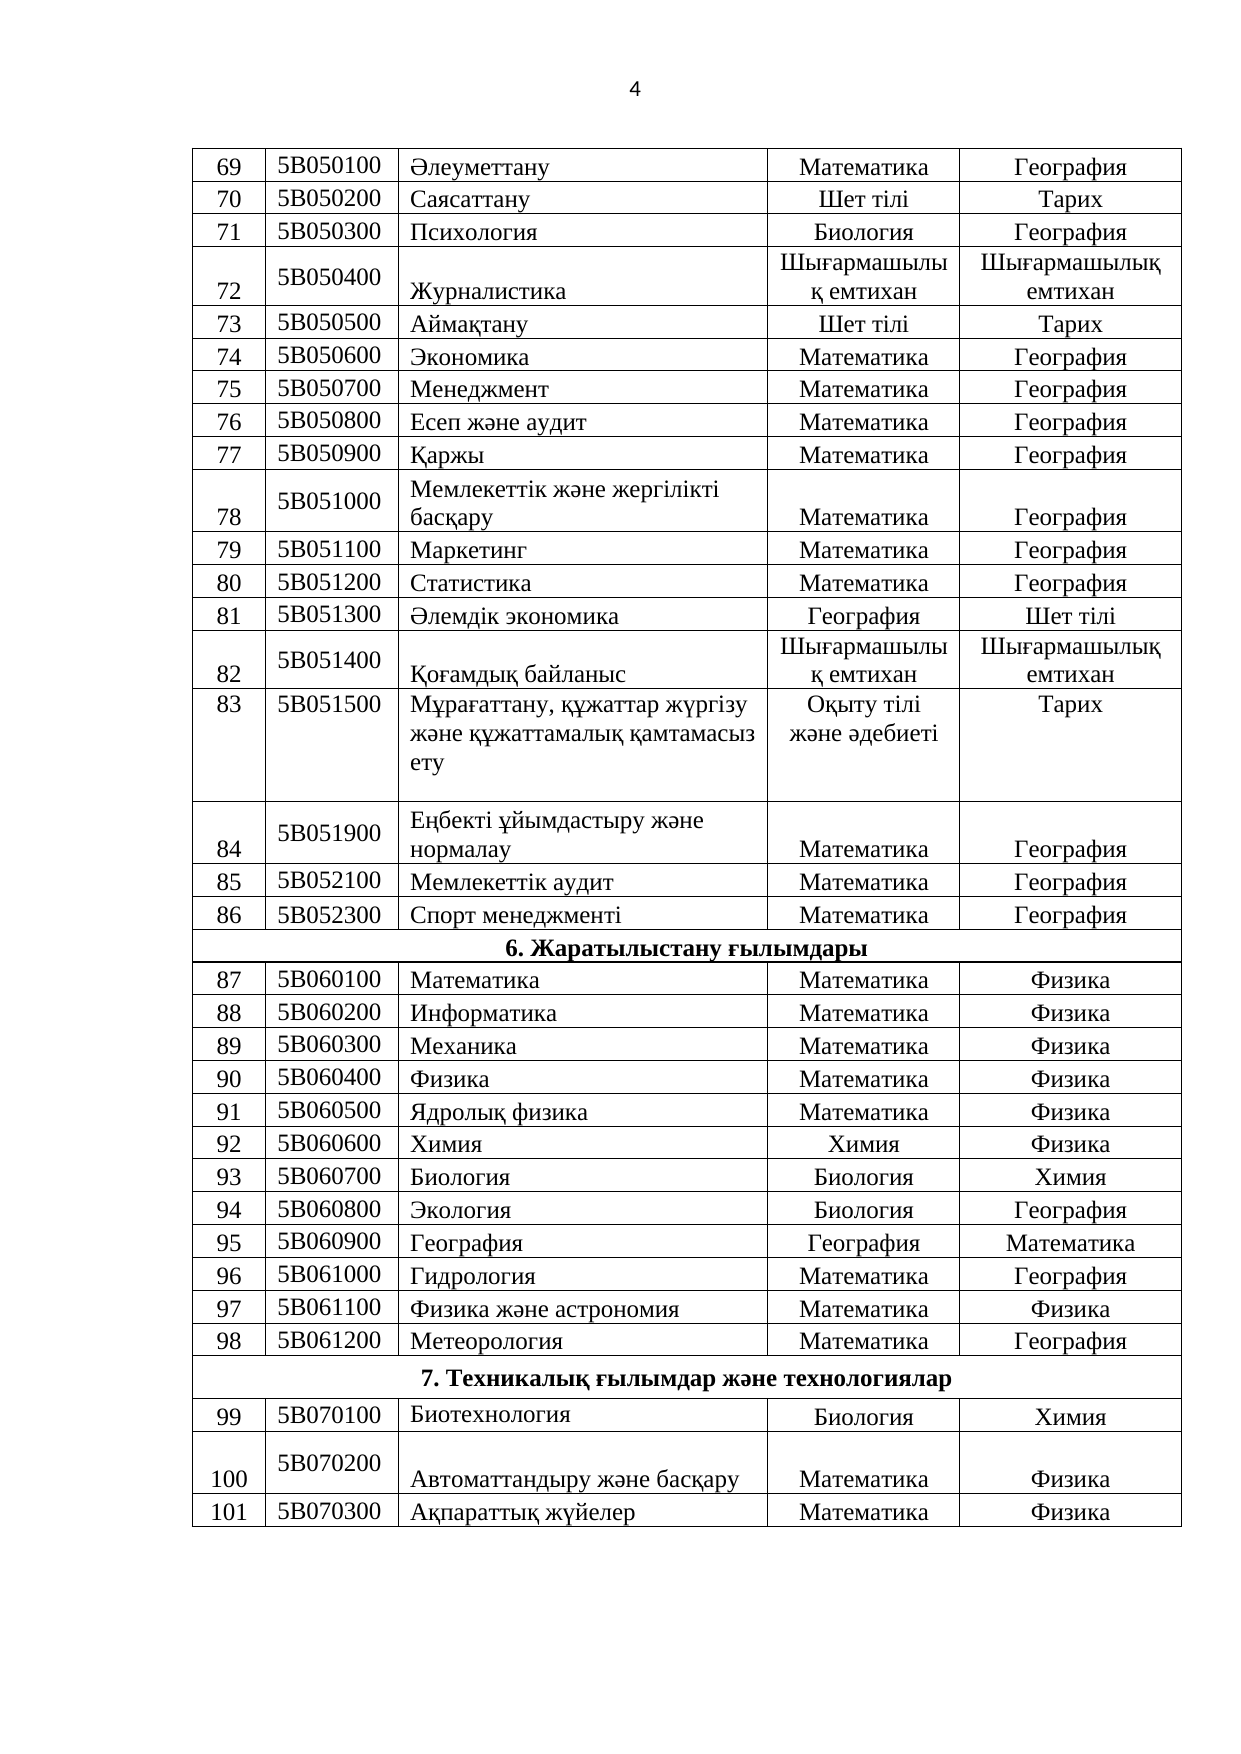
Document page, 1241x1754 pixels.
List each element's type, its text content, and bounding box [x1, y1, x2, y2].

table_cell География [960, 565, 1181, 597]
table_cell Математика [399, 963, 767, 994]
table_cell 83 [193, 689, 265, 801]
table_cell 6. Жаратылыстану ғылымдары [193, 930, 1181, 961]
table_cell Математика [768, 1258, 959, 1289]
table_cell Физика [960, 1028, 1181, 1060]
table_cell 94 [193, 1192, 265, 1224]
table_cell Математика [768, 565, 959, 597]
table_cell Ядролық физика [399, 1094, 767, 1126]
table_cell Есеп және аудит [399, 404, 767, 436]
table_cell 90 [193, 1061, 265, 1093]
table_cell 5В061200 [266, 1324, 398, 1355]
table_cell 79 [193, 532, 265, 564]
table_cell Информатика [399, 995, 767, 1027]
table_cell Математика [768, 149, 959, 181]
table_cell Мемлекеттік аудит [399, 864, 767, 896]
table_cell Математика [768, 532, 959, 564]
table_cell 5В051200 [266, 565, 398, 597]
table_cell Статистика [399, 565, 767, 597]
table_cell 72 [193, 247, 265, 305]
table_cell Физика [960, 1061, 1181, 1093]
table_cell 5В051300 [266, 598, 398, 630]
table_cell 5В050600 [266, 339, 398, 370]
table_cell Математика [768, 995, 959, 1027]
table_cell 5В052100 [266, 864, 398, 896]
table_cell Математика [768, 437, 959, 469]
table_cell 5В060700 [266, 1159, 398, 1191]
table_cell Физика [960, 1127, 1181, 1158]
table_cell Физика [399, 1061, 767, 1093]
table_cell 5В051900 [266, 802, 398, 863]
table_cell География [768, 598, 959, 630]
table_cell Математика [768, 864, 959, 896]
table_cell Математика [768, 1028, 959, 1060]
table_cell Физика [960, 963, 1181, 994]
table_cell 96 [193, 1258, 265, 1289]
table_cell Биология [768, 214, 959, 246]
table_cell География [960, 897, 1181, 929]
table_cell 73 [193, 306, 265, 337]
table_cell 5В051000 [266, 470, 398, 531]
table_cell 5В050100 [266, 149, 398, 181]
table_cell 5В050300 [266, 214, 398, 246]
table_cell 5В051100 [266, 532, 398, 564]
table_cell География [960, 864, 1181, 896]
table_cell Математика [768, 1094, 959, 1126]
table_cell Аймақтану [399, 306, 767, 337]
table_cell 5В060800 [266, 1192, 398, 1224]
table_cell Физика [960, 1494, 1181, 1526]
table_cell 77 [193, 437, 265, 469]
table_cell Математика [768, 404, 959, 436]
table_cell Физика [960, 1291, 1181, 1322]
table_cell 92 [193, 1127, 265, 1158]
table_cell 5В060200 [266, 995, 398, 1027]
table_cell 5В060600 [266, 1127, 398, 1158]
table_cell Мұрағаттану, құжаттар жүргізу және құжаттамалық қамтамасыз ету [399, 689, 767, 801]
table_cell Математика [768, 1324, 959, 1355]
table_cell Математика [768, 1061, 959, 1093]
table_cell Шығармашылық емтихан [768, 631, 959, 688]
table_cell География [960, 532, 1181, 564]
table_cell Саясаттану [399, 182, 767, 213]
table_cell Биология [768, 1159, 959, 1191]
table_cell Физика және астрономия [399, 1291, 767, 1322]
table_cell Химия [768, 1127, 959, 1158]
table_cell География [960, 1258, 1181, 1289]
table_cell География [960, 339, 1181, 370]
table_cell Автоматтандыру және басқару [399, 1432, 767, 1493]
table_cell Еңбекті ұйымдастыру және нормалау [399, 802, 767, 863]
table_cell Физика [960, 1094, 1181, 1126]
table_cell Биология [399, 1159, 767, 1191]
table_cell Математика [768, 1494, 959, 1526]
table_cell 5В050500 [266, 306, 398, 337]
table_cell 82 [193, 631, 265, 688]
table_cell Математика [768, 897, 959, 929]
table_cell 91 [193, 1094, 265, 1126]
table_cell Физика [960, 995, 1181, 1027]
table_cell Шет тілі [768, 306, 959, 337]
table_cell Әлеуметтану [399, 149, 767, 181]
table_cell Механика [399, 1028, 767, 1060]
table_cell Математика [960, 1225, 1181, 1257]
table_cell Гидрология [399, 1258, 767, 1289]
table_cell 81 [193, 598, 265, 630]
table_cell Математика [768, 339, 959, 370]
table_cell Оқыту тілі және әдебиеті [768, 689, 959, 801]
table_cell 5В050900 [266, 437, 398, 469]
table_cell Математика [768, 371, 959, 403]
table_cell 99 [193, 1399, 265, 1431]
table_cell Метеорология [399, 1324, 767, 1355]
table_cell География [960, 214, 1181, 246]
table_cell Математика [768, 1432, 959, 1493]
table_cell География [399, 1225, 767, 1257]
table_cell 93 [193, 1159, 265, 1191]
table_cell 5В051500 [266, 689, 398, 801]
table_cell Химия [399, 1127, 767, 1158]
table_cell Спорт менеджменті [399, 897, 767, 929]
table_cell 5В070300 [266, 1494, 398, 1526]
table_cell Экология [399, 1192, 767, 1224]
table_cell 5В060300 [266, 1028, 398, 1060]
table_cell Ақпараттық жүйелер [399, 1494, 767, 1526]
table_cell 78 [193, 470, 265, 531]
table_cell Шығармашылық емтихан [960, 631, 1181, 688]
table_cell 74 [193, 339, 265, 370]
table_cell 71 [193, 214, 265, 246]
table_cell 5В050800 [266, 404, 398, 436]
table_cell 5В070200 [266, 1432, 398, 1493]
table_cell Математика [768, 1291, 959, 1322]
table_cell 69 [193, 149, 265, 181]
table_cell 100 [193, 1432, 265, 1493]
table_cell 80 [193, 565, 265, 597]
table_cell 5В060900 [266, 1225, 398, 1257]
table_cell 7. Техникалық ғылымдар және технологиялар [193, 1356, 1181, 1398]
table_cell География [960, 470, 1181, 531]
table_cell 98 [193, 1324, 265, 1355]
table_cell Химия [960, 1399, 1181, 1431]
table_cell 75 [193, 371, 265, 403]
table_cell 5В060400 [266, 1061, 398, 1093]
table_cell Шет тілі [768, 182, 959, 213]
table_cell География [768, 1225, 959, 1257]
table_cell Биотехнология [399, 1399, 767, 1431]
table_cell Биология [768, 1192, 959, 1224]
table_cell География [960, 371, 1181, 403]
table_cell 5В051400 [266, 631, 398, 688]
table_cell Мемлекеттік және жергілікті басқару [399, 470, 767, 531]
table_cell География [960, 149, 1181, 181]
table_cell Қаржы [399, 437, 767, 469]
table_cell Психология [399, 214, 767, 246]
table_cell Математика [768, 470, 959, 531]
table_cell Әлемдік экономика [399, 598, 767, 630]
table_cell 70 [193, 182, 265, 213]
table_cell География [960, 1324, 1181, 1355]
table_cell География [960, 437, 1181, 469]
table_cell 101 [193, 1494, 265, 1526]
table_cell Математика [768, 802, 959, 863]
table_cell Химия [960, 1159, 1181, 1191]
table_cell География [960, 802, 1181, 863]
table_cell Математика [768, 963, 959, 994]
table_cell 5В061100 [266, 1291, 398, 1322]
table_cell Журналистика [399, 247, 767, 305]
table_cell Шығармашылық емтихан [960, 247, 1181, 305]
table_cell Тарих [960, 689, 1181, 801]
table_cell 5В061000 [266, 1258, 398, 1289]
table_cell Шет тілі [960, 598, 1181, 630]
table_cell 87 [193, 963, 265, 994]
table_cell Қоғамдық байланыс [399, 631, 767, 688]
table_cell 5В060500 [266, 1094, 398, 1126]
table_cell 76 [193, 404, 265, 436]
table_cell 5В050200 [266, 182, 398, 213]
table_cell 85 [193, 864, 265, 896]
table_cell Биология [768, 1399, 959, 1431]
table_cell География [960, 1192, 1181, 1224]
table_cell 89 [193, 1028, 265, 1060]
table_cell 5В060100 [266, 963, 398, 994]
table_cell Менеджмент [399, 371, 767, 403]
table_cell География [960, 404, 1181, 436]
table_cell 95 [193, 1225, 265, 1257]
table_cell 88 [193, 995, 265, 1027]
table_cell 86 [193, 897, 265, 929]
table_cell 5В050400 [266, 247, 398, 305]
table_cell Физика [960, 1432, 1181, 1493]
table_cell Маркетинг [399, 532, 767, 564]
table_cell 84 [193, 802, 265, 863]
table_cell 5В050700 [266, 371, 398, 403]
table_cell Шығармашылық емтихан [768, 247, 959, 305]
table_cell 5В052300 [266, 897, 398, 929]
table_cell Экономика [399, 339, 767, 370]
table_cell Тарих [960, 306, 1181, 337]
table_cell Тарих [960, 182, 1181, 213]
table_cell 5В070100 [266, 1399, 398, 1431]
table_cell 97 [193, 1291, 265, 1322]
